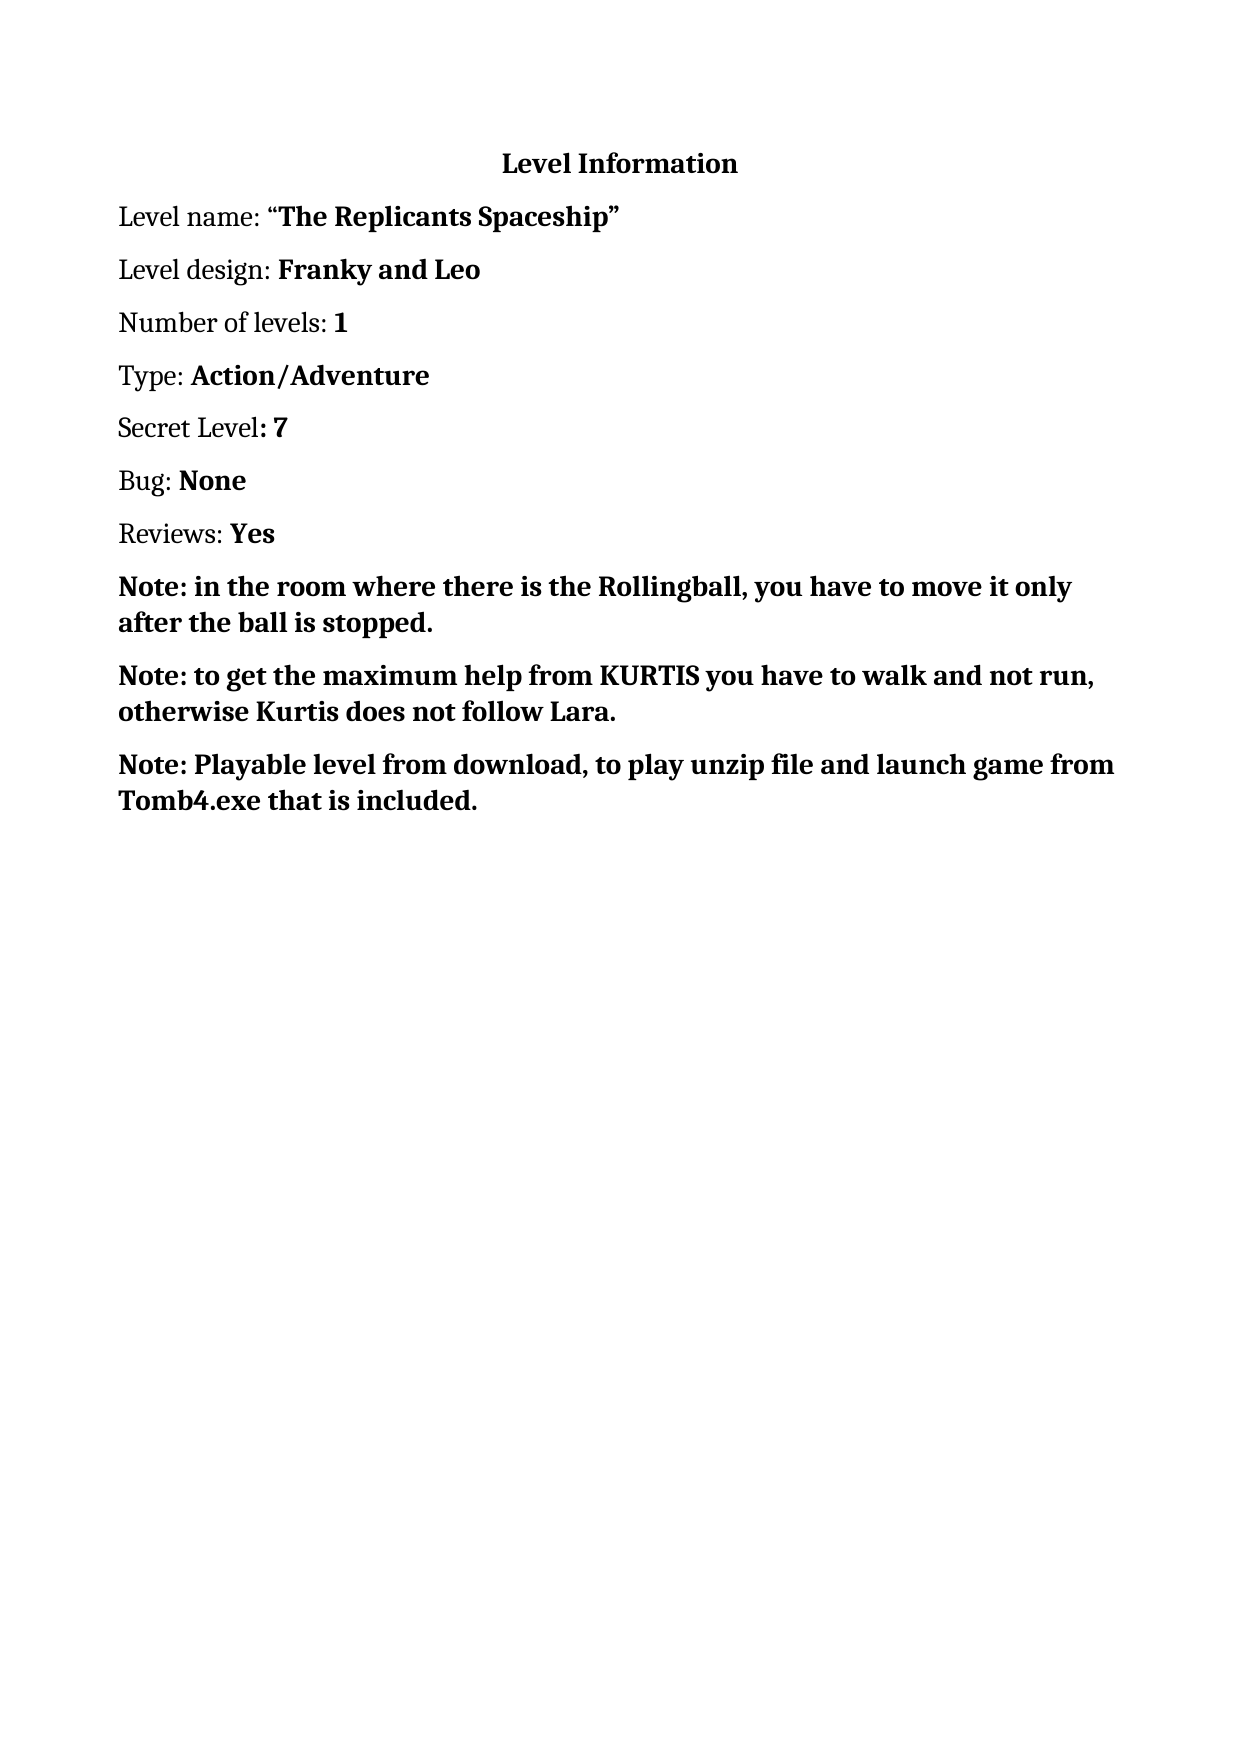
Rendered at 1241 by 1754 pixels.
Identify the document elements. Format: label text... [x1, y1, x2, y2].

text Type: Action/Adventure [118, 359, 1122, 392]
text Level design: Franky and Leo [118, 253, 1122, 287]
text Reviews: Yes [118, 517, 1122, 551]
text Note: to get the maximum help from KURTIS you have to walk and not run, otherwise Kurtis does not follow Lara. [118, 659, 1122, 729]
text Level Information [118, 148, 1122, 181]
text Level name: “The Replicants Spaceship” [118, 200, 1122, 234]
text Note: in the room where there is the Rollingball, you have to move it only after the ball is stopped. [118, 570, 1122, 640]
text Bug: None [118, 464, 1122, 498]
text Number of levels: 1 [118, 306, 1122, 339]
text Secret Level: 7 [118, 412, 1122, 445]
text Note: Playable level from download, to play unzip file and launch game from Tomb4.exe that is included. [118, 748, 1122, 818]
